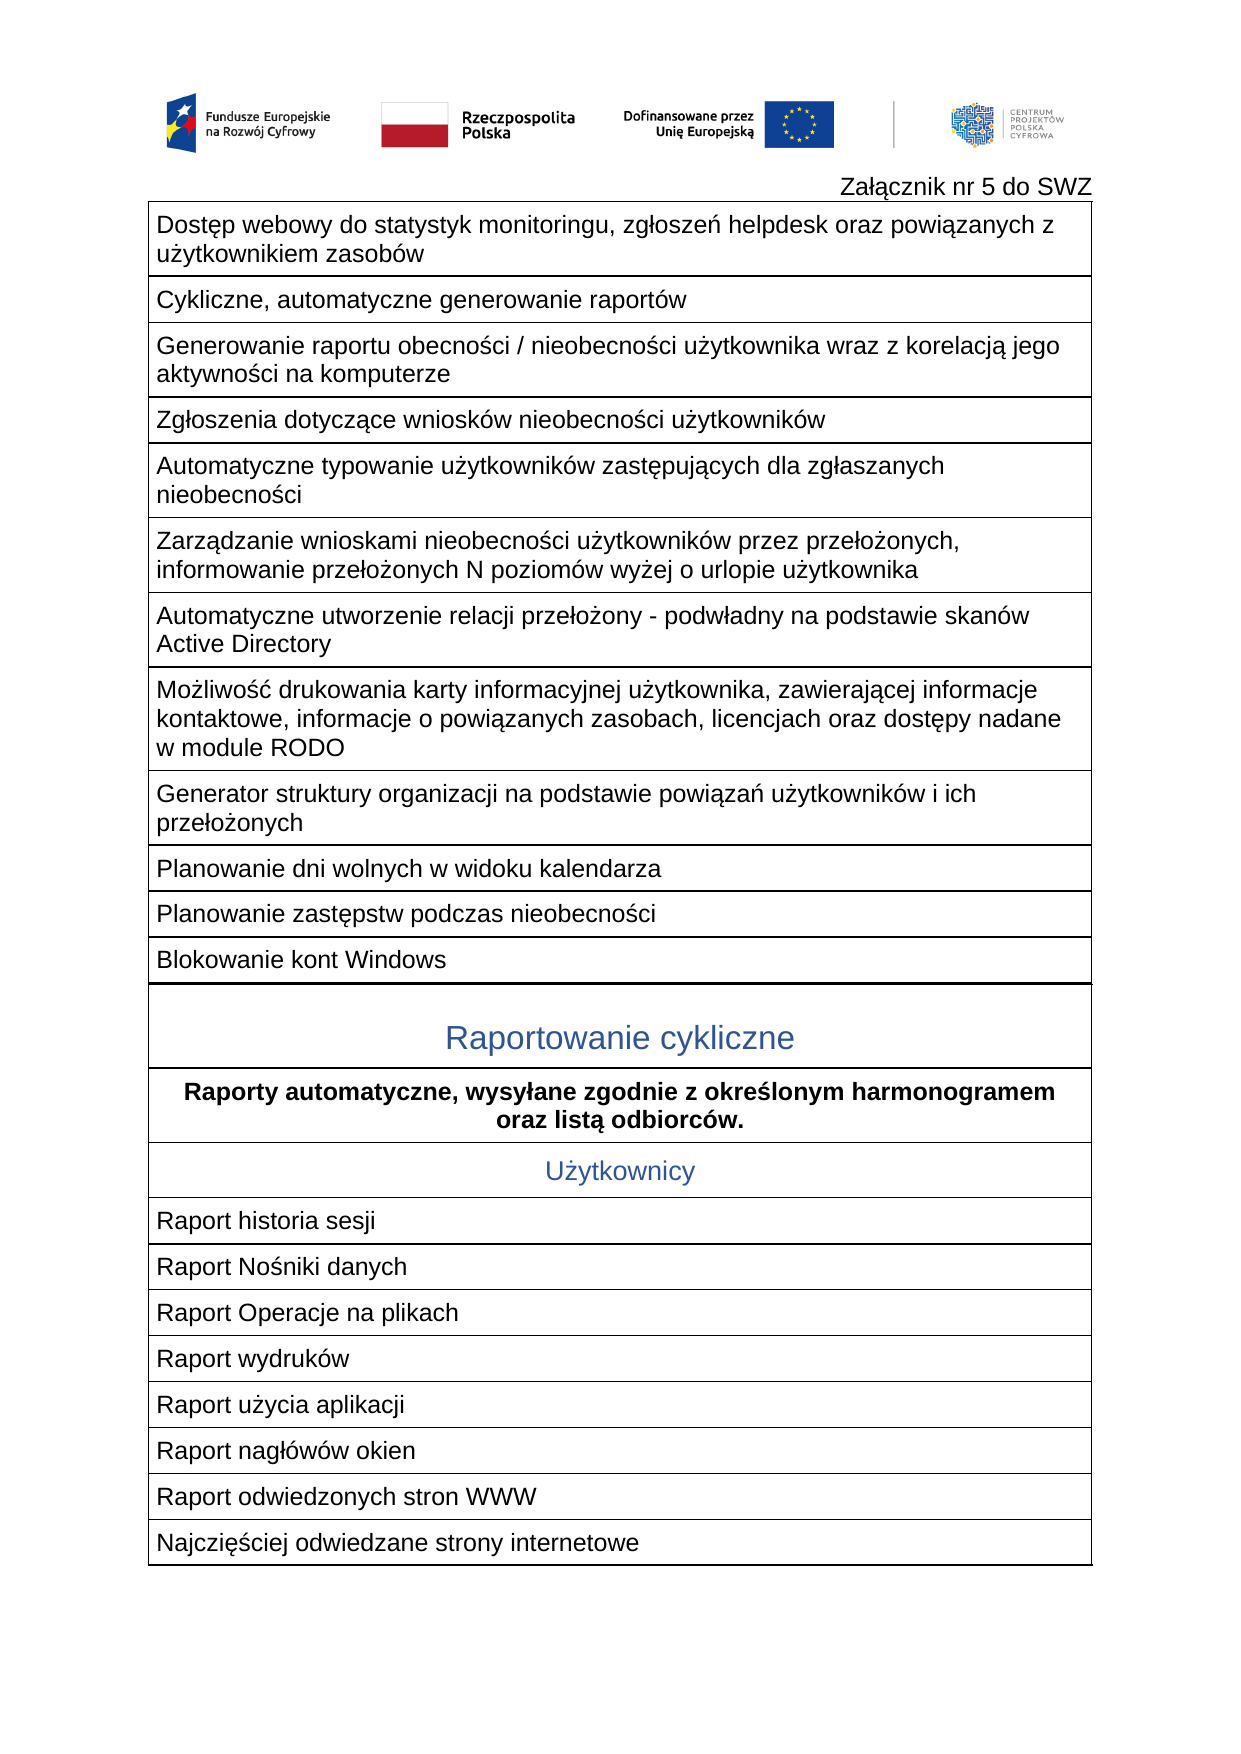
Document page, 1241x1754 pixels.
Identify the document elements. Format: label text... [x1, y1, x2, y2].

table_cell Dostęp webowy do statystyk monitoringu, zgłoszeń helpdesk oraz powiązanych z użytkownikiem zasobów [149, 202, 1091, 275]
table_cell Raport historia sesji [149, 1198, 1091, 1243]
table_cell Planowanie zastępstw podczas nieobecności [149, 892, 1091, 936]
table_cell Zarządzanie wnioskami nieobecności użytkowników przez przełożonych, informowanie przełożonych N poziomów wyżej o urlopie użytkownika [149, 518, 1091, 591]
table_cell Najczięściej odwiedzane strony internetowe [149, 1520, 1091, 1564]
table_cell Raporty automatyczne, wysyłane zgodnie z określonym harmonogramem oraz listą odbiorców. [149, 1069, 1091, 1142]
table_cell Raport Nośniki danych [149, 1245, 1091, 1289]
table_cell Generowanie raportu obecności / nieobecności użytkownika wraz z korelacją jego aktywności na komputerze [149, 323, 1091, 396]
table_cell Raport wydruków [149, 1336, 1091, 1381]
table_cell Raport użycia aplikacji [149, 1382, 1091, 1427]
table_cell Zgłoszenia dotyczące wniosków nieobecności użytkowników [149, 398, 1091, 442]
table_cell Użytkownicy [149, 1143, 1091, 1197]
table_cell Cykliczne, automatyczne generowanie raportów [149, 277, 1091, 321]
table_cell Planowanie dni wolnych w widoku kalendarza [149, 846, 1091, 890]
table_cell Generator struktury organizacji na podstawie powiązań użytkowników i ich przełożonych [149, 771, 1091, 844]
table_cell Raport nagłówów okien [149, 1428, 1091, 1472]
table_header Raportowanie cykliczne [149, 985, 1091, 1067]
table_cell Możliwość drukowania karty informacyjnej użytkownika, zawierającej informacje kontaktowe, informacje o powiązanych zasobach, licencjach oraz dostępy nadane w module RODO [149, 668, 1091, 769]
table_cell Automatyczne utworzenie relacji przełożony - podwładny na podstawie skanów Active Directory [149, 593, 1091, 666]
table_cell Automatyczne typowanie użytkowników zastępujących dla zgłaszanych nieobecności [149, 444, 1091, 517]
table_cell Raport odwiedzonych stron WWW [149, 1474, 1091, 1518]
table_cell Raport Operacje na plikach [149, 1290, 1091, 1335]
table_cell Blokowanie kont Windows [149, 938, 1091, 982]
picture [147, 73, 1093, 172]
